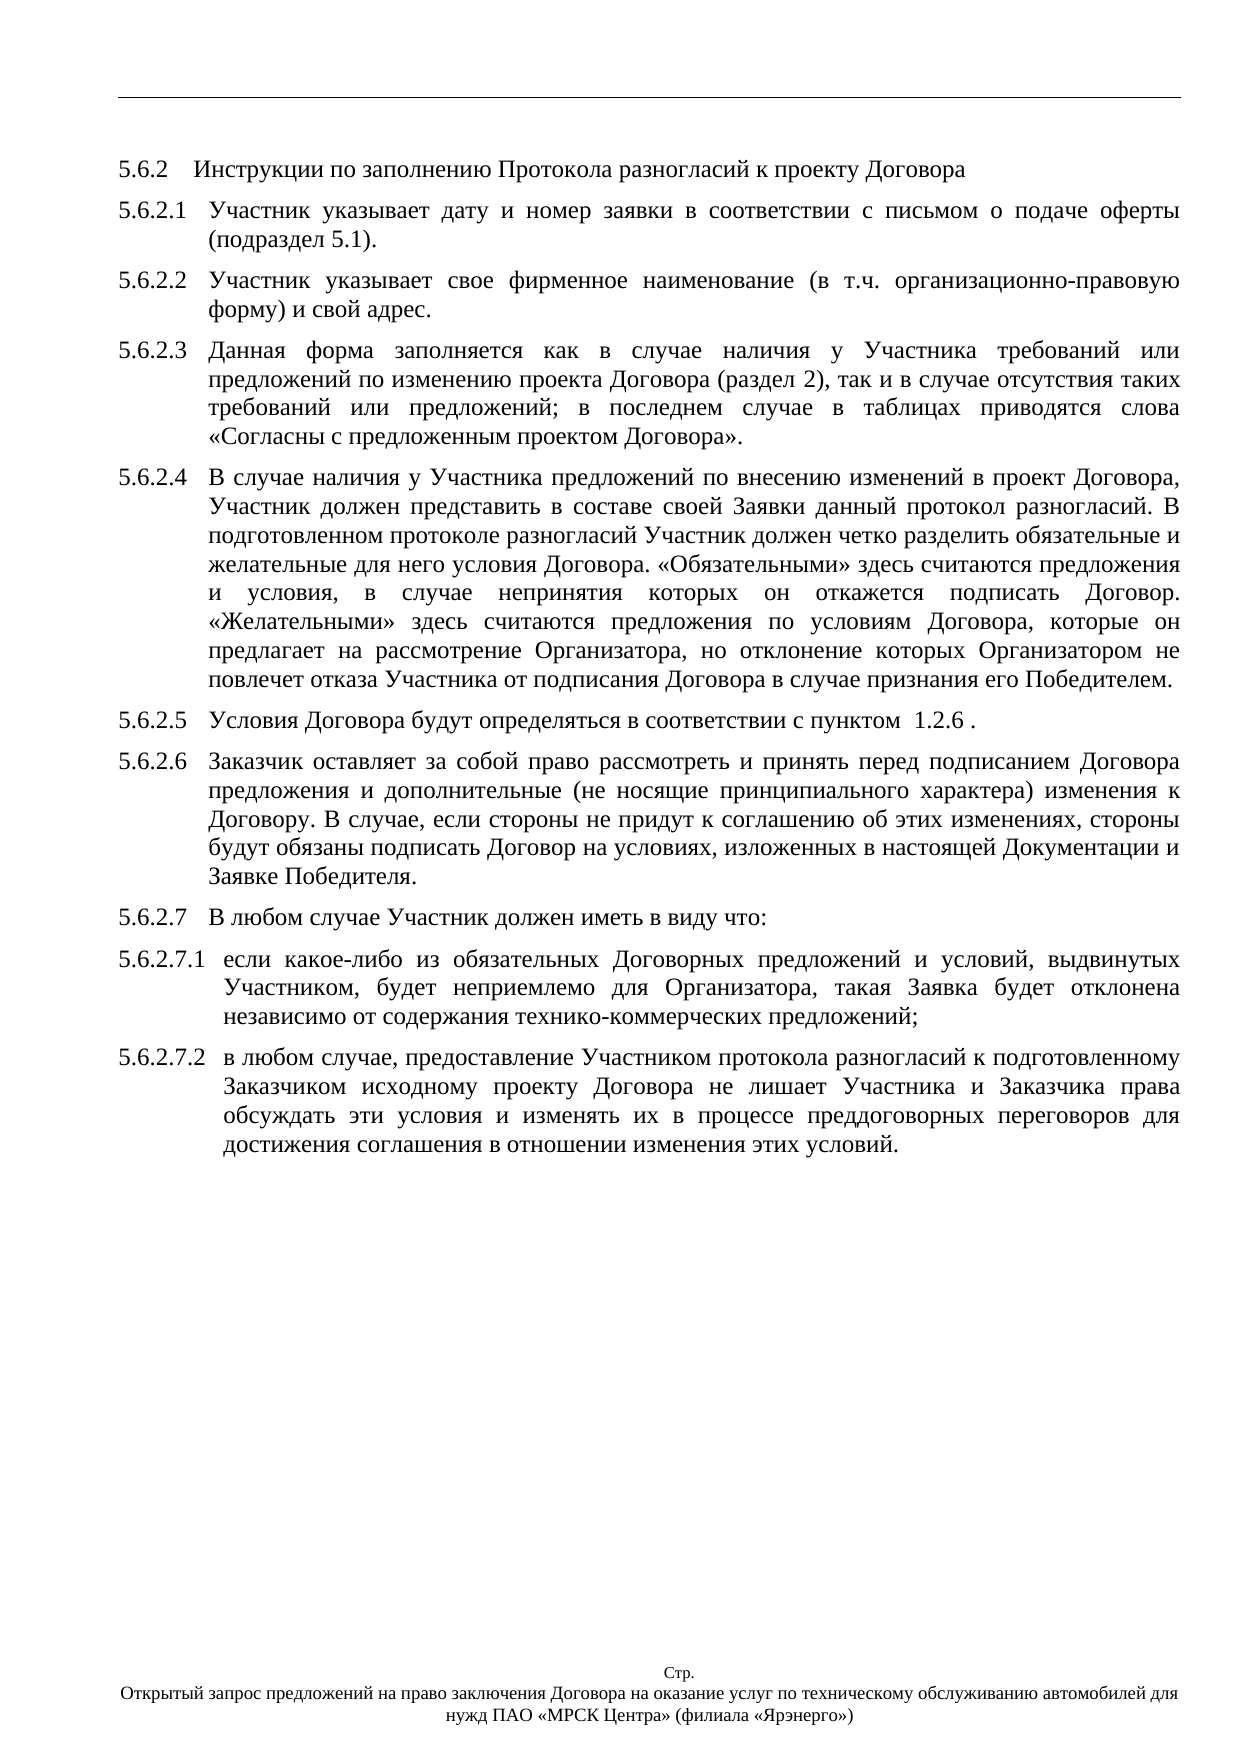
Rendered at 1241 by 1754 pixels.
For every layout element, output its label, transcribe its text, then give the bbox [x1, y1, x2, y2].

list Условия Договора будут определяться в соответствии с пунктом 1.2.6 . [118, 705, 1181, 734]
list если какое-либо из обязательных Договорных предложений и условий, выдвинутых Участником, будет неприемлемо для Организатора, такая Заявка будет отклонена независимо от содержания технико-коммерческих предложений; [118, 944, 1181, 1030]
list Заказчик оставляет за собой право рассмотреть и принять перед подписанием Договора предложения и дополнительные (не носящие принципиального характера) изменения к Договору. В случае, если стороны не придут к соглашению об этих изменениях, стороны будут обязаны подписать Договор на условиях, изложенных в настоящей Документации и Заявке Победителя. [118, 746, 1181, 890]
list В любом случае Участник должен иметь в виду что: [118, 902, 1181, 931]
list в любом случае, предоставление Участником протокола разногласий к подготовленному Заказчиком исходному проекту Договора не лишает Участника и Заказчика права обсуждать эти условия и изменять их в процессе преддоговорных переговоров для достижения соглашения в отношении изменения этих условий. [118, 1042, 1181, 1157]
subtitle Инструкции по заполнению Протокола разногласий к проекту Договора [118, 154, 1181, 182]
list Участник указывает дату и номер заявки в соответствии с письмом о подаче оферты (подраздел 5.1). [118, 195, 1181, 252]
list Участник указывает свое фирменное наименование (в т.ч. организационно-правовую форму) и свой адрес. [118, 265, 1181, 322]
list Данная форма заполняется как в случае наличия у Участника требований или предложений по изменению проекта Договора (раздел 2), так и в случае отсутствия таких требований или предложений; в последнем случае в таблицах приводятся слова «Согласны с предложенным проектом Договора». [118, 335, 1181, 450]
list В случае наличия у Участника предложений по внесению изменений в проект Договора, Участник должен представить в составе своей Заявки данный протокол разногласий. В подготовленном протоколе разногласий Участник должен четко разделить обязательные и желательные для него условия Договора. «Обязательными» здесь считаются предложения и условия, в случае непринятия которых он откажется подписать Договор. «Желательными» здесь считаются предложения по условиям Договора, которые он предлагает на рассмотрение Организатора, но отклонение которых Организатором не повлечет отказа Участника от подписания Договора в случае признания его Победителем. [118, 462, 1181, 692]
